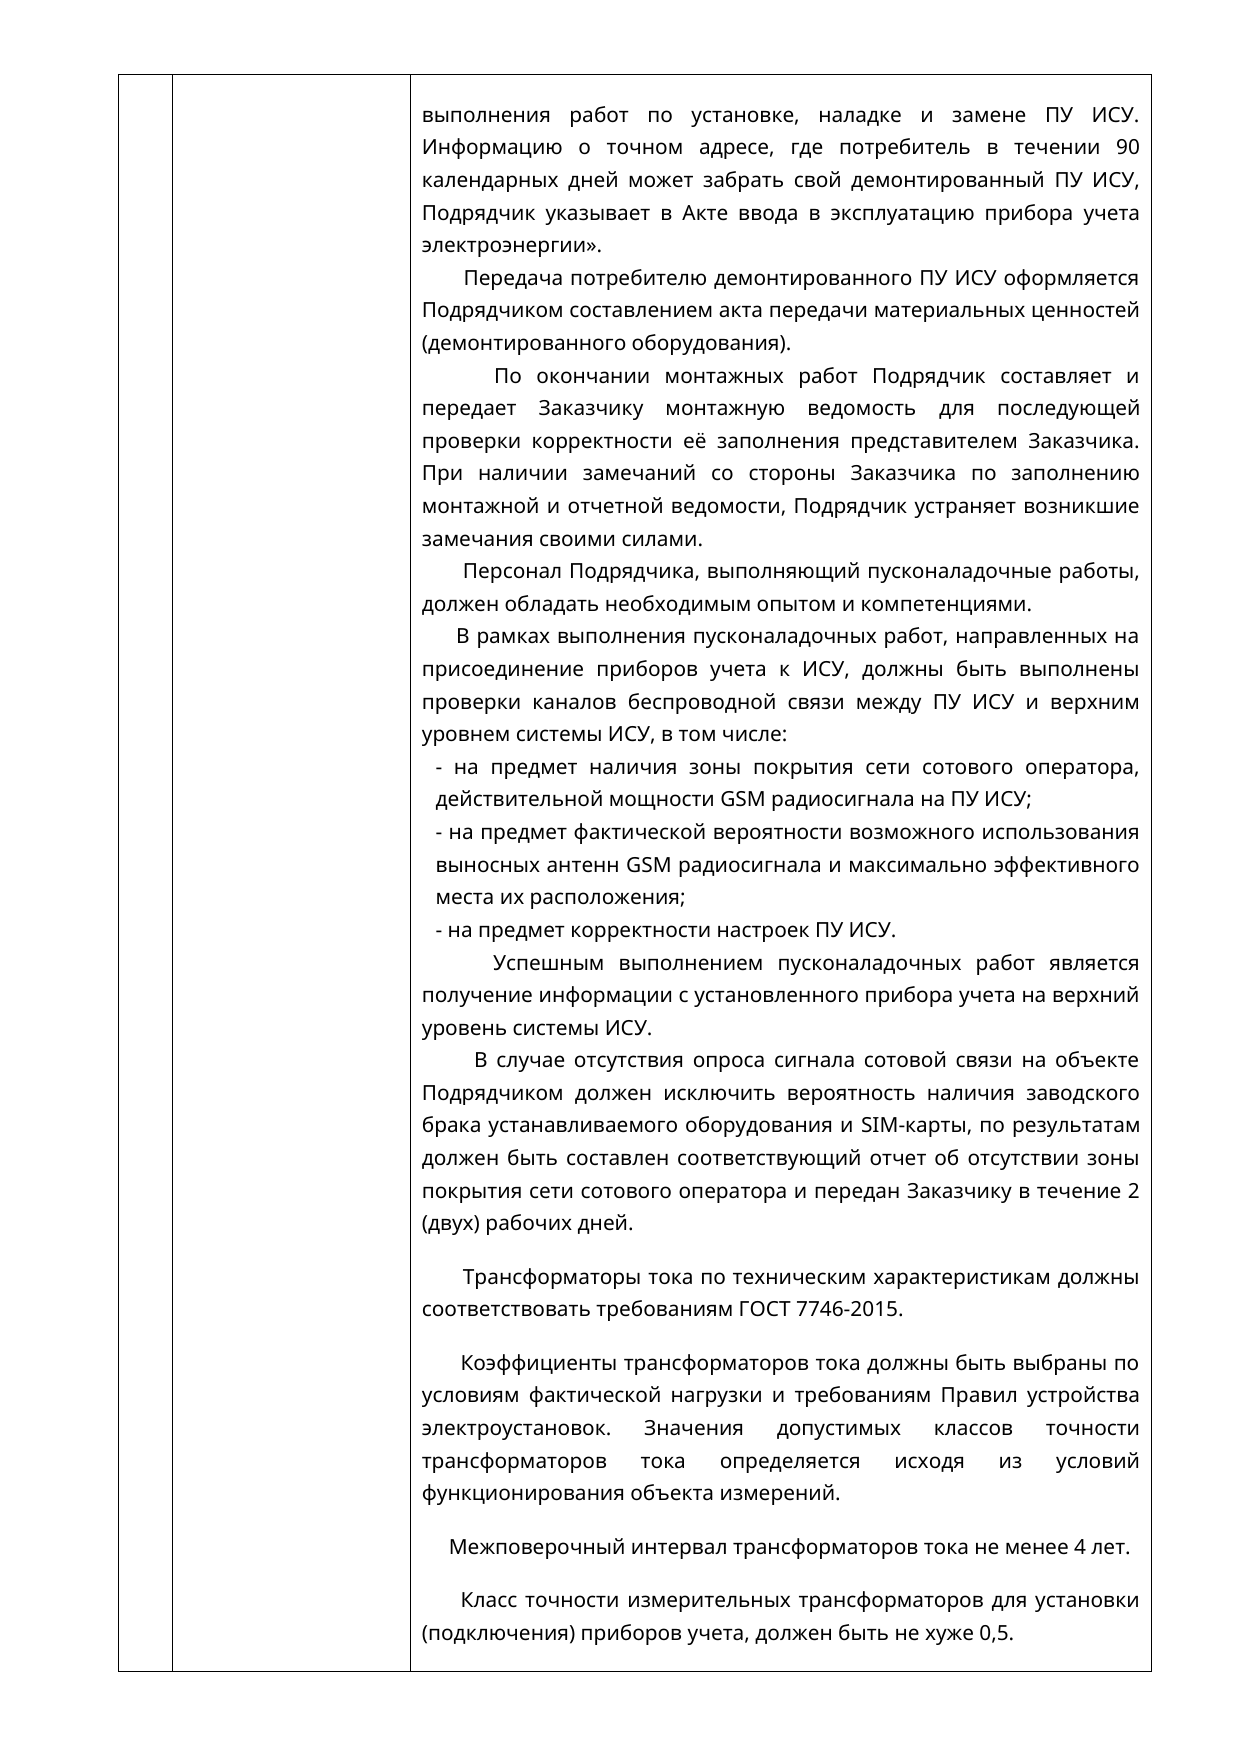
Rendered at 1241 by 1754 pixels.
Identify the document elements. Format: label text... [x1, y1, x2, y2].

table_cell 5 [119, 75, 172, 1671]
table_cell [173, 75, 410, 1671]
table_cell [411, 75, 1151, 1671]
